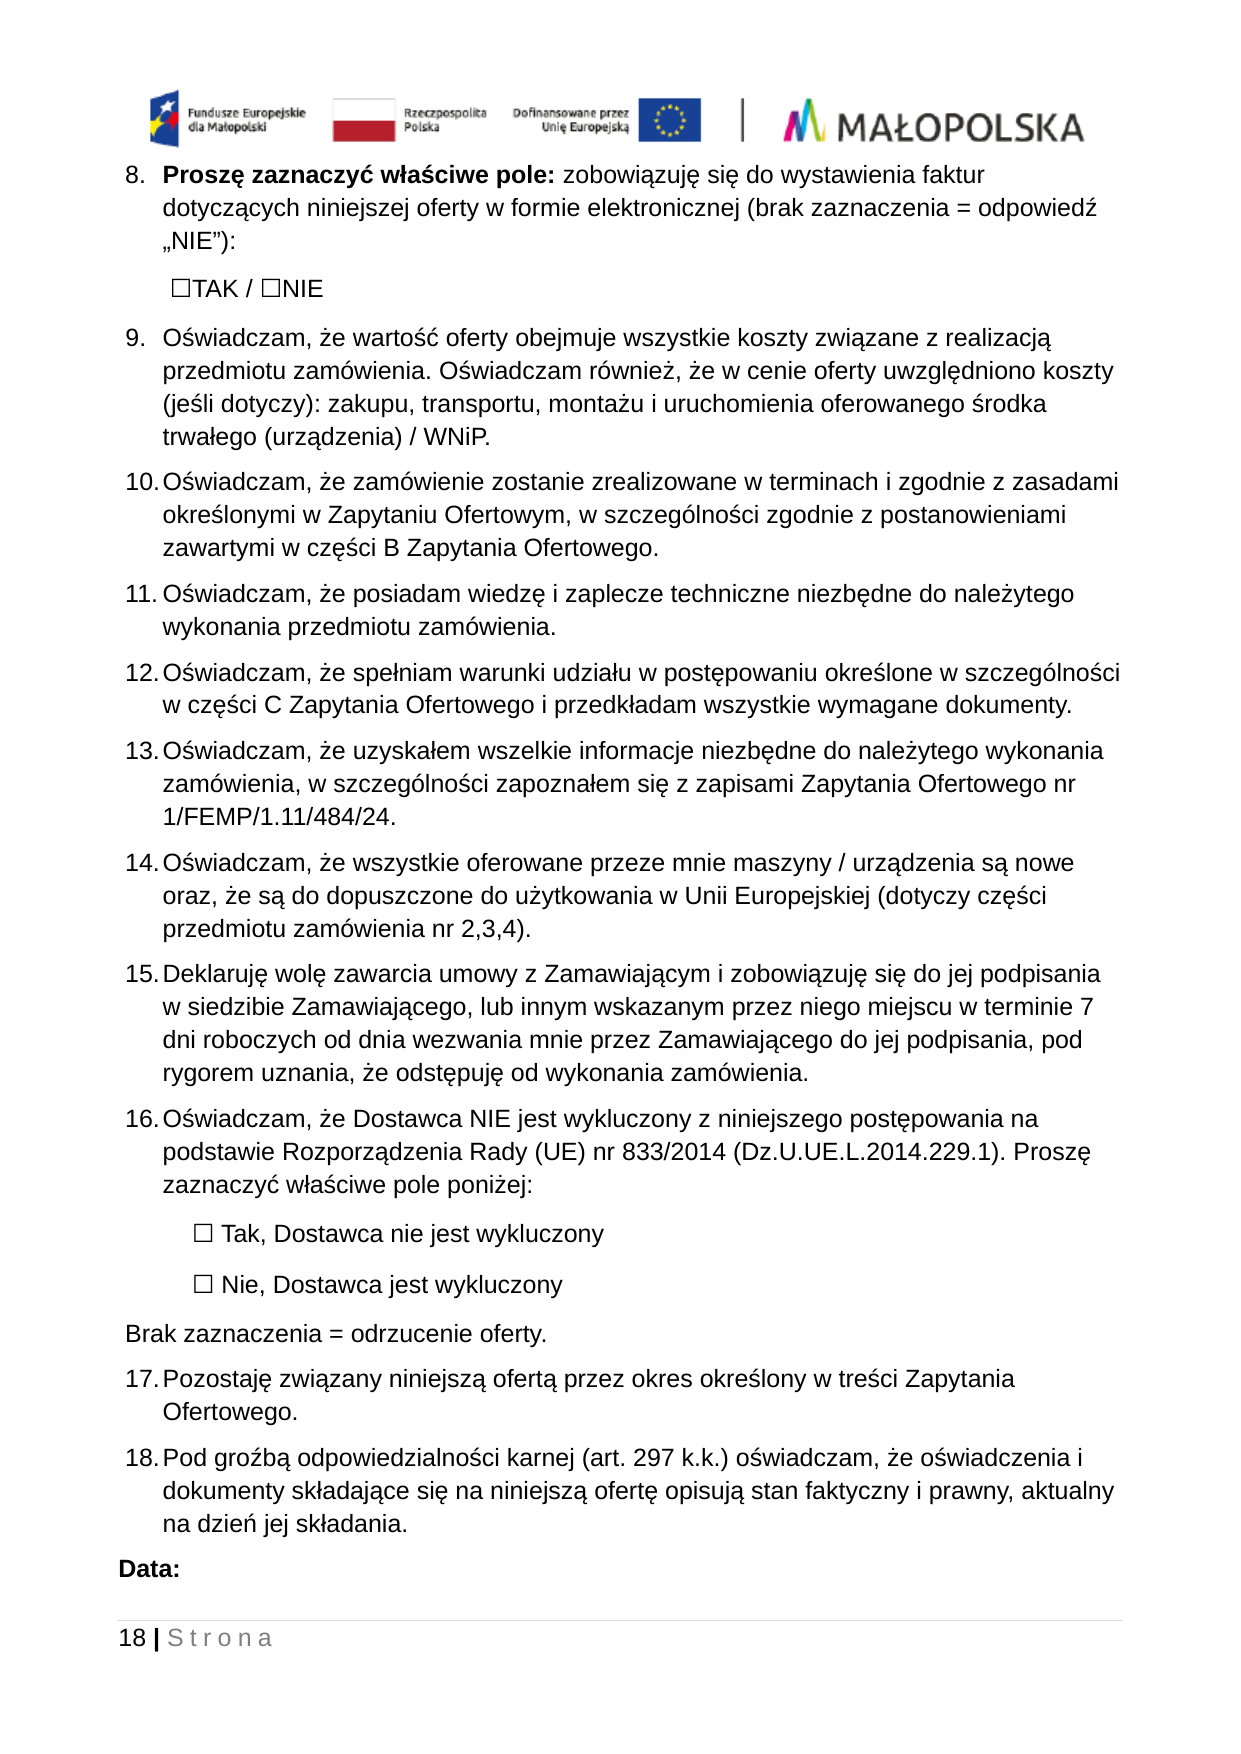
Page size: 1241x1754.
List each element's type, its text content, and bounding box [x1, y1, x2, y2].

text Data: [118, 1554, 1122, 1583]
list Pozostaję związany niniejszą ofertą przez okres określony w treści Zapytania Ofertowego. [125, 1364, 1122, 1426]
text Nie, Dostawca jest wykluczony [192, 1267, 1122, 1301]
list Proszę zaznaczyć właściwe pole: zobowiązuję się do wystawienia faktur dotyczących niniejszej oferty w formie elektronicznej (brak zaznaczenia = odpowiedź „NIE”): [125, 160, 1122, 254]
text TAK / NIE [162, 271, 1122, 305]
list Pod groźbą odpowiedzialności karnej (art. 297 k.k.) oświadczam, że oświadczenia i dokumenty składające się na niniejszą ofertę opisują stan faktyczny i prawny, aktualny na dzień jej składania. [125, 1443, 1122, 1537]
list Oświadczam, że zamówienie zostanie zrealizowane w terminach i zgodnie z zasadami określonymi w Zapytaniu Ofertowym, w szczególności zgodnie z postanowieniami zawartymi w części B Zapytania Ofertowego. [125, 467, 1122, 562]
picture [118, 73, 1123, 160]
list Oświadczam, że wszystkie oferowane przeze mnie maszyny / urządzenia są nowe oraz, że są do dopuszczone do użytkowania w Unii Europejskiej (dotyczy części przedmiotu zamówienia nr 2,3,4). [125, 848, 1122, 942]
text Tak, Dostawca nie jest wykluczony [192, 1215, 1122, 1249]
list Deklaruję wolę zawarcia umowy z Zamawiającym i zobowiązuję się do jej podpisania w siedzibie Zamawiającego, lub innym wskazanym przez niego miejscu w terminie 7 dni roboczych od dnia wezwania mnie przez Zamawiającego do jej podpisania, pod rygorem uznania, że odstępuję od wykonania zamówienia. [125, 959, 1122, 1087]
list Oświadczam, że posiadam wiedzę i zaplecze techniczne niezbędne do należytego wykonania przedmiotu zamówienia. [125, 579, 1122, 641]
list Oświadczam, że spełniam warunki udziału w postępowaniu określone w szczególności w części C Zapytania Ofertowego i przedkładam wszystkie wymagane dokumenty. [125, 657, 1122, 719]
list Oświadczam, że Dostawca NIE jest wykluczony z niniejszego postępowania na podstawie Rozporządzenia Rady (UE) nr 833/2014 (Dz.U.UE.L.2014.229.1). Proszę zaznaczyć właściwe pole poniżej: [125, 1104, 1122, 1198]
list Oświadczam, że uzyskałem wszelkie informacje niezbędne do należytego wykonania zamówienia, w szczególności zapoznałem się z zapisami Zapytania Ofertowego nr 1/FEMP/1.11/484/24. [125, 736, 1122, 831]
list Oświadczam, że wartość oferty obejmuje wszystkie koszty związane z realizacją przedmiotu zamówienia. Oświadczam również, że w cenie oferty uwzględniono koszty (jeśli dotyczy): zakupu, transportu, montażu i uruchomienia oferowanego środka trwałego (urządzenia) / WNiP. [125, 323, 1122, 451]
text Brak zaznaczenia = odrzucenie oferty. [118, 1319, 1122, 1347]
